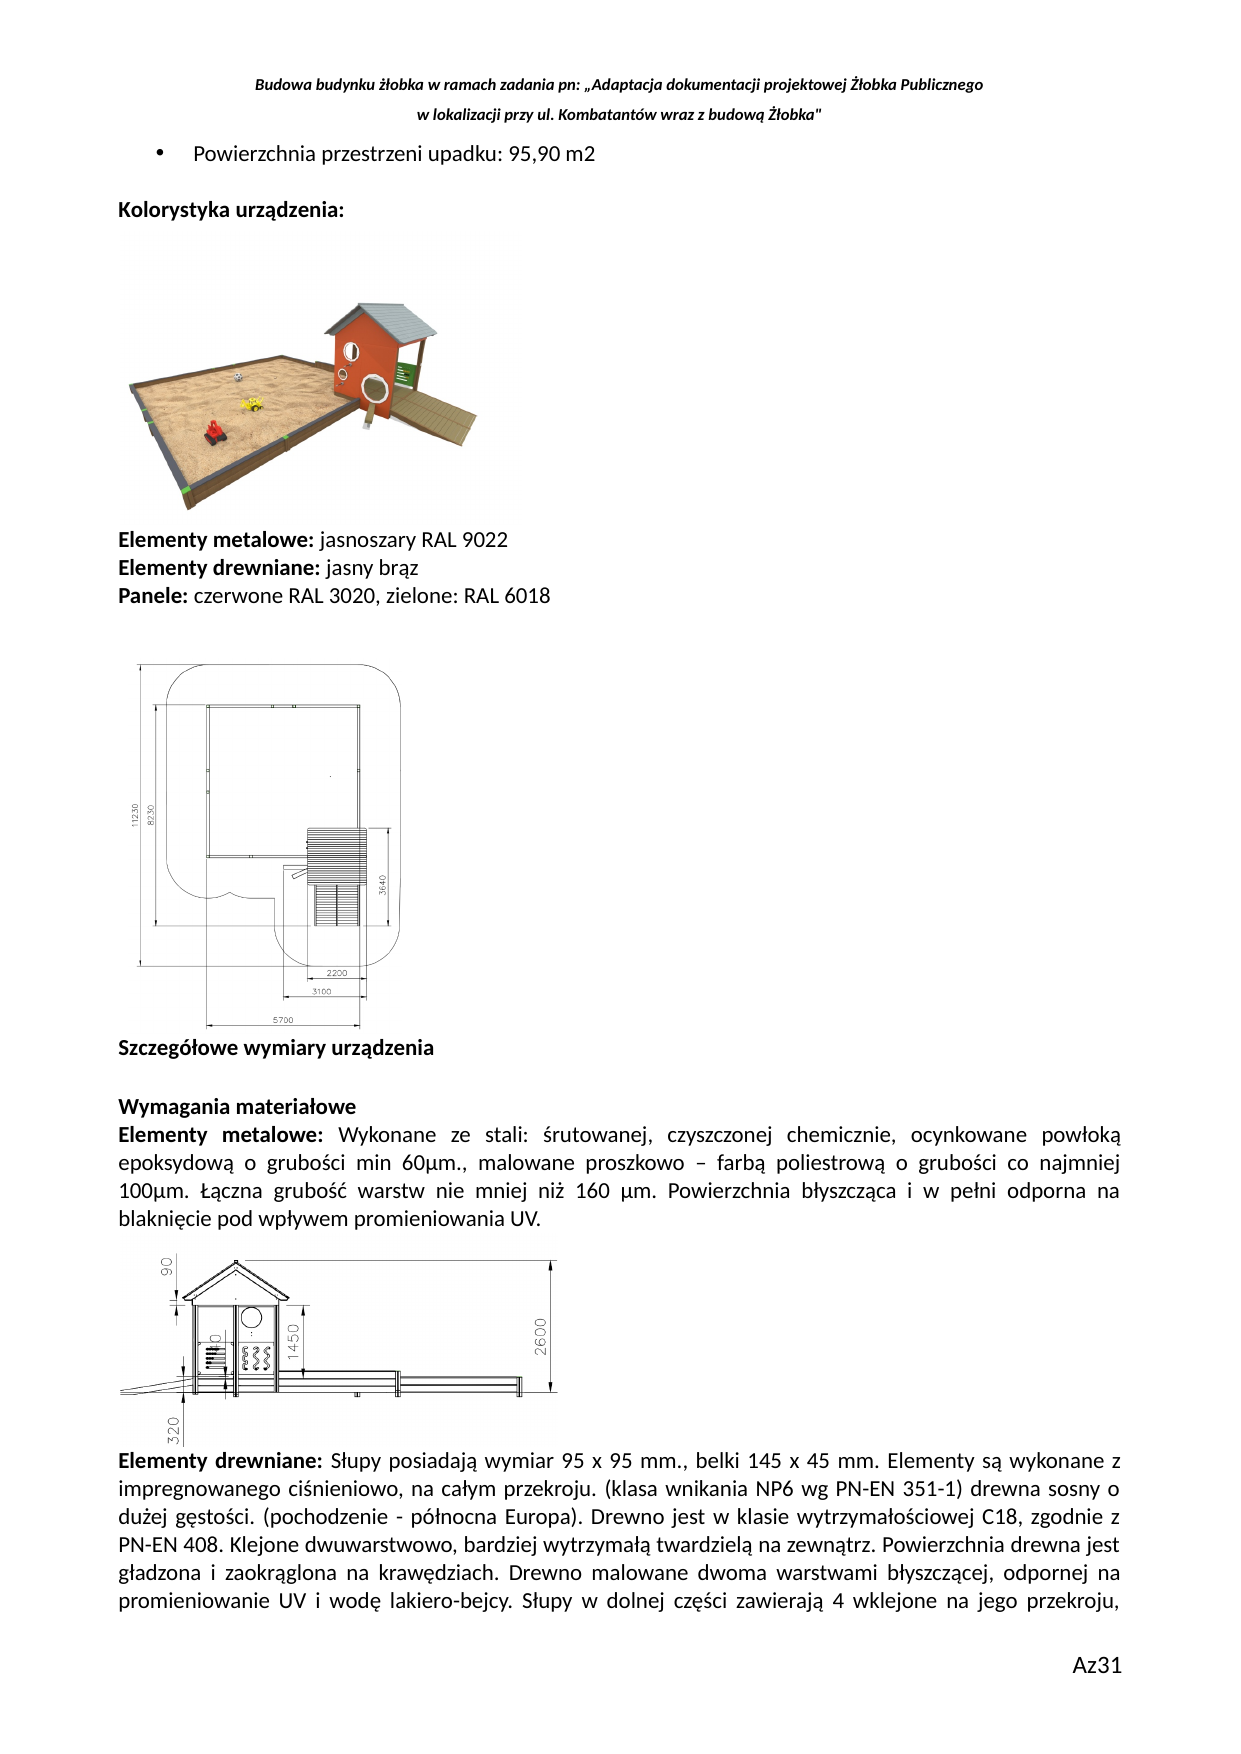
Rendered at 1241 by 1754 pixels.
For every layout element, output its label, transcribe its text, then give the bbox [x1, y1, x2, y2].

text Wymagania materiałowe [118, 1092, 1122, 1120]
picture [120, 231, 523, 525]
list Szczegółowe wymiary urządzenia [118, 637, 1122, 1061]
text Elementy drewniane: jasny brąz [118, 553, 1122, 581]
list Kolorystyka urządzenia: [118, 195, 1122, 223]
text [118, 1232, 1122, 1614]
picture [127, 658, 403, 1034]
list Powierzchnia przestrzeni upadku: 95,90 m2 [156, 139, 1122, 167]
text Elementy metalowe: Wykonane ze stali: śrutowanej, czyszczonej chemicznie, ocynkowane powłoką epoksydową o grubości min 60µm., malowane proszkowo – farbą poliestrową o grubości co najmniej 100µm. Łączna grubość warstw nie mniej niż 160 µm. Powierzchnia błyszcząca i w pełni odporna na blaknięcie pod wpływem promieniowania UV. [118, 1120, 1122, 1232]
picture [120, 1233, 558, 1447]
text Panele: czerwone RAL 3020, zielone: RAL 6018 [118, 581, 1122, 609]
